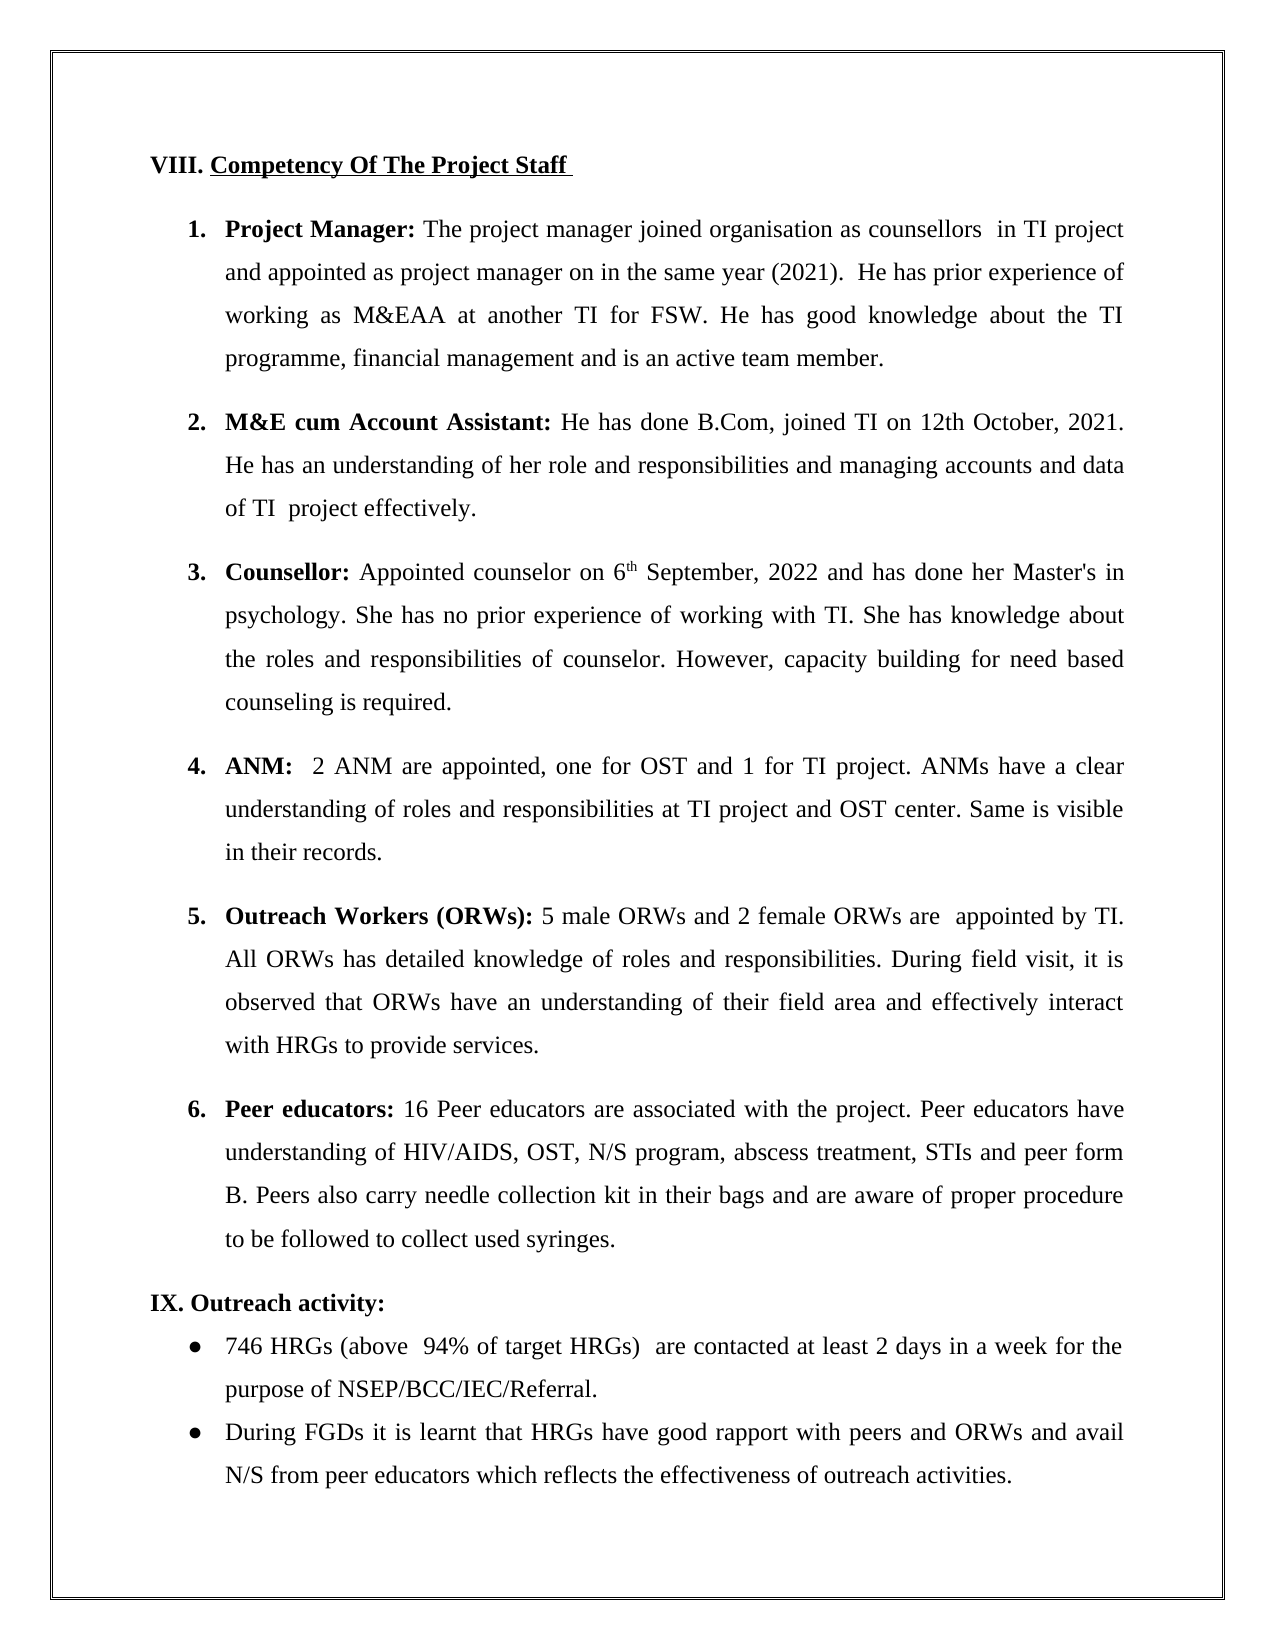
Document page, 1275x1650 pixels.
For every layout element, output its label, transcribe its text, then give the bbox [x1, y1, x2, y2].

list ANM: 2 ANM are appointed, one for OST and 1 for TI project. ANMs have a clear understanding of roles and responsibilities at TI project and OST center. Same is visible in their records. [187, 771, 1125, 866]
list Counsellor: Appointed counselor on 6th September, 2022 and has done her Master's in psychology. She has no prior experience of working with TI. She has knowledge about the roles and responsibilities of counselor. However, capacity building for need based counseling is required. [187, 557, 1125, 716]
list M&E cum Account Assistant: He has done B.Com, joined TI on 12th October, 2021. He has an understanding of her role and responsibilities and managing accounts and data of TI project effectively. [187, 407, 1125, 522]
list 746 HRGs (above 94% of target HRGs) are contacted at least 2 days in a week for the purpose of NSEP/BCC/IEC/Referral. [187, 1331, 1125, 1403]
list Project Manager: The project manager joined organisation as counsellors in TI project and appointed as project manager on in the same year (2021). He has prior experience of working as M&EAA at another TI for FSW. He has good knowledge about the TI programme, financial management and is an active team member. [187, 214, 1125, 372]
list Peer educators: 16 Peer educators are associated with the project. Peer educators have understanding of HIV/AIDS, OST, N/S program, abscess treatment, STIs and peer form B. Peers also carry needle collection kit in their bags and are aware of proper procedure to be followed to collect used syringes. [187, 1094, 1125, 1252]
text IX. Outreach activity: [150, 1288, 1125, 1316]
list Outreach Workers (ORWs): 5 male ORWs and 2 female ORWs are appointed by TI. All ORWs has detailed knowledge of roles and responsibilities. During field visit, it is observed that ORWs have an understanding of their field area and effectively interact with HRGs to provide services. [187, 901, 1125, 1059]
list During FGDs it is learnt that HRGs have good rapport with peers and ORWs and avail N/S from peer educators which reflects the effectiveness of outreach activities. [187, 1417, 1125, 1489]
text VIII. Competency Of The Project Staff [150, 150, 1125, 179]
